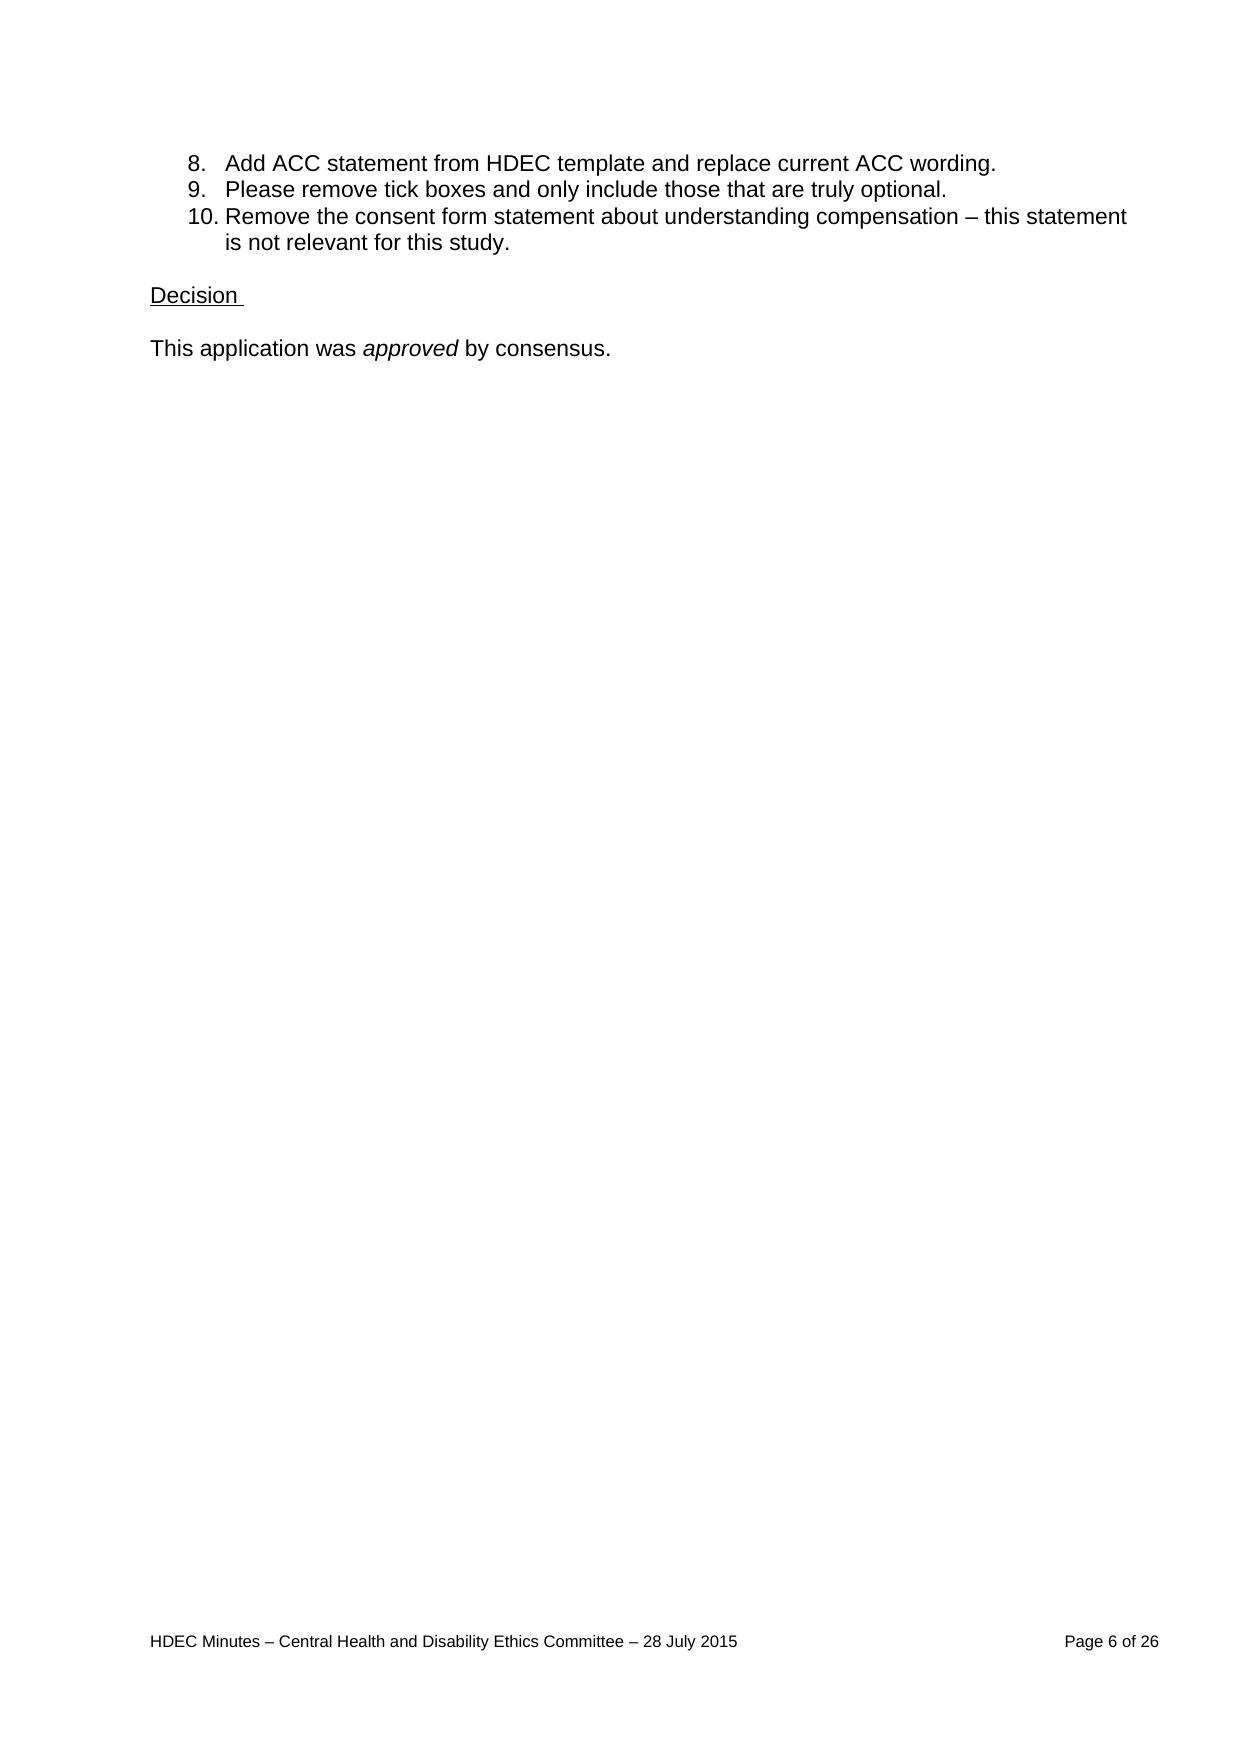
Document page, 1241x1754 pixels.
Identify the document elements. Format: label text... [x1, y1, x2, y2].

text Decision [150, 282, 1144, 308]
text This application was approved by consensus. [150, 334, 1144, 361]
list Please remove tick boxes and only include those that are truly optional. [187, 176, 1144, 203]
list Add ACC statement from HDEC template and replace current ACC wording. [187, 150, 1144, 176]
list Remove the consent form statement about understanding compensation – this statement is not relevant for this study. [187, 203, 1144, 255]
